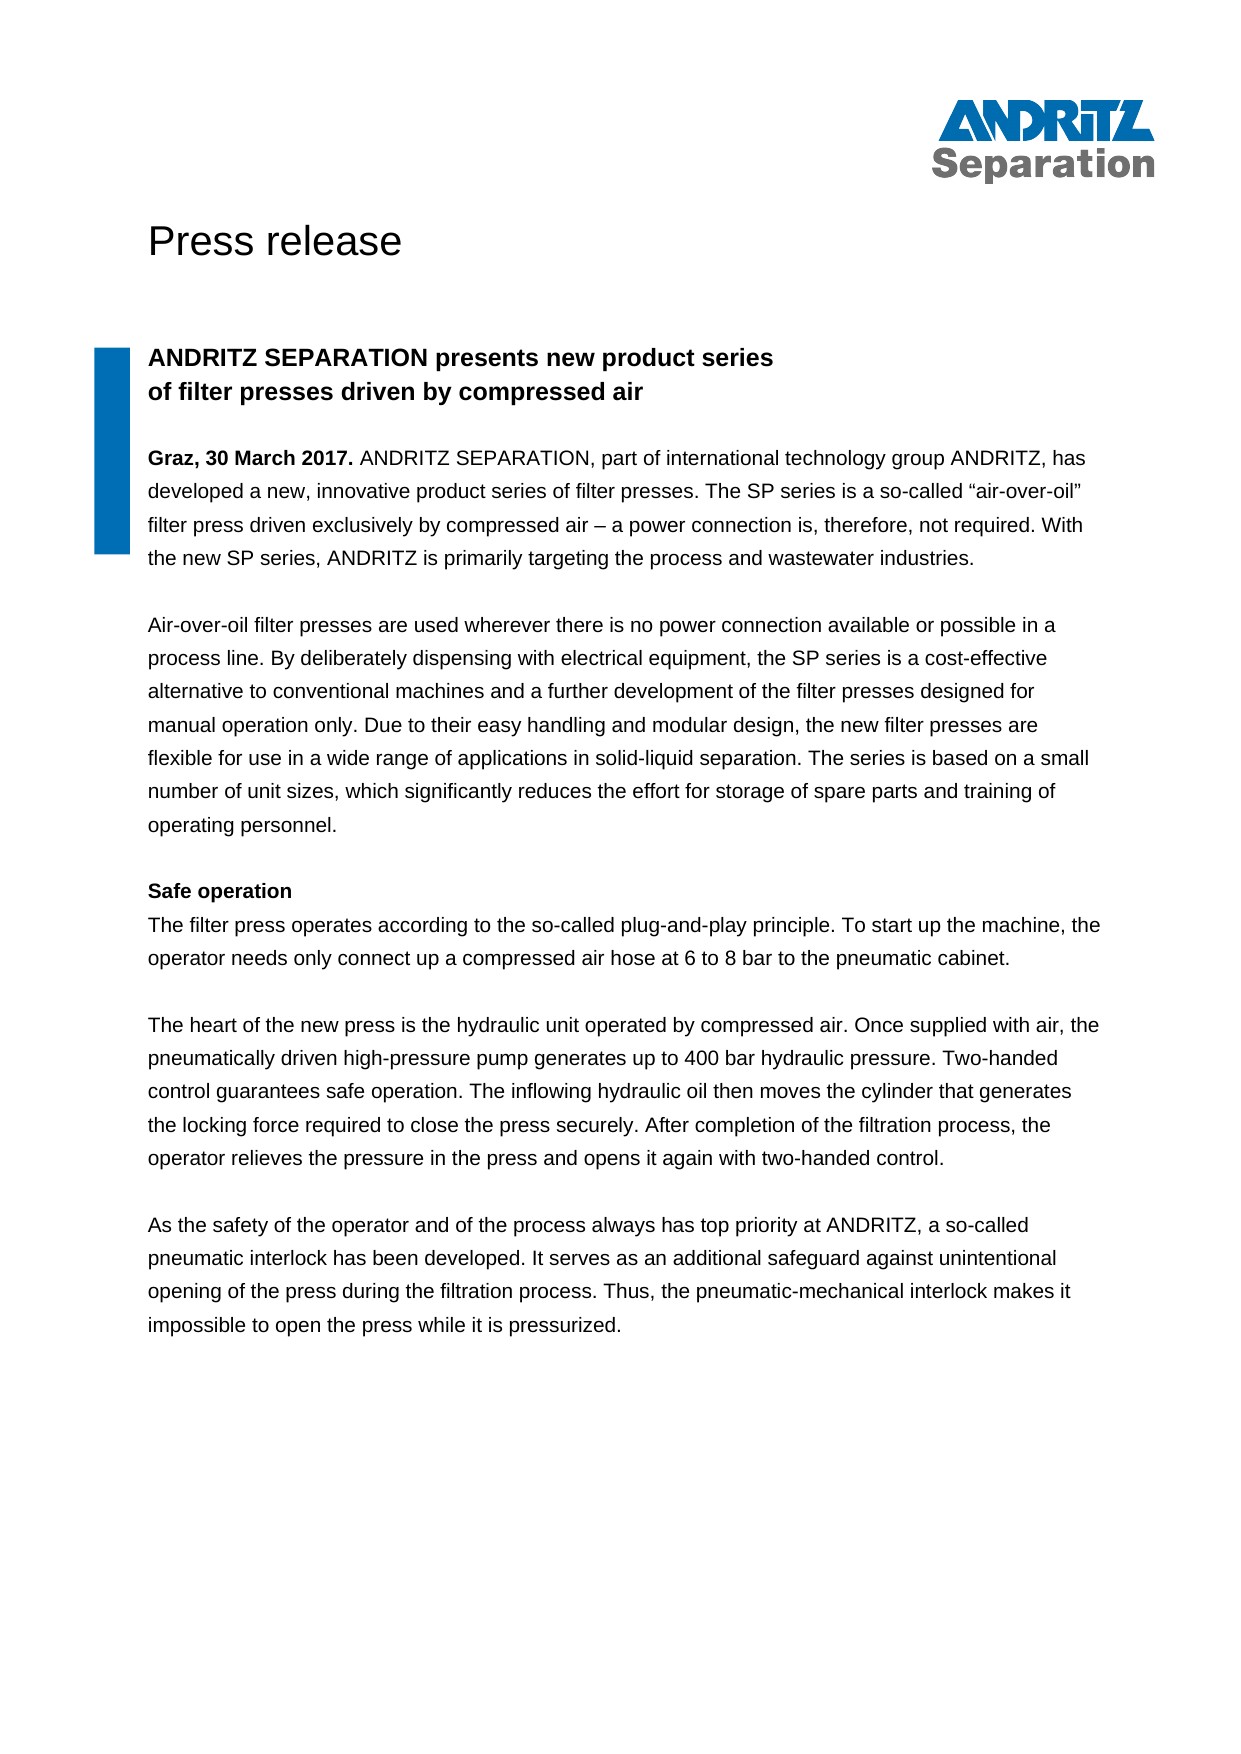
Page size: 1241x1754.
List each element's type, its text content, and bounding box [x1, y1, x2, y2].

text As the safety of the operator and of the process always has top priority at ANDRITZ, a so-called pneumatic interlock has been developed. It serves as an additional safeguard against unintentional opening of the press during the filtration process. Thus, the pneumatic-mechanical interlock makes it impossible to open the press while it is pressurized. [148, 1205, 1107, 1339]
text ANDRITZ SEPARATION presents new product series of filter presses driven by compressed air [148, 339, 1107, 405]
text Safe operation [148, 872, 1107, 905]
text The filter press operates according to the so-called plug-and-play principle. To start up the machine, the operator needs only connect up a compressed air hose at 6 to 8 bar to the pneumatic cabinet. [148, 905, 1107, 972]
text Graz, 30 March 2017. ANDRITZ SEPARATION, part of international technology group ANDRITZ, has developed a new, innovative product series of filter presses. The SP series is a so-called “air-over-oil” filter press driven exclusively by compressed air – a power connection is, therefore, not required. With the new SP series, ANDRITZ is primarily targeting the process and wastewater industries. [148, 439, 1107, 572]
picture [932, 100, 1155, 184]
title Press release [148, 222, 1107, 264]
text The heart of the new press is the hydraulic unit operated by compressed air. Once supplied with air, the pneumatically driven high-pressure pump generates up to 400 bar hydraulic pressure. Two-handed control guarantees safe operation. The inflowing hydraulic oil then moves the cylinder that generates the locking force required to close the press securely. After completion of the filtration process, the operator relieves the pressure in the press and opens it again with two-handed control. [148, 1005, 1107, 1172]
text Air-over-oil filter presses are used wherever there is no power connection available or possible in a process line. By deliberately dispensing with electrical equipment, the SP series is a cost-effective alternative to conventional machines and a further development of the filter presses designed for manual operation only. Due to their easy handling and modular design, the new filter presses are flexible for use in a wide range of applications in solid-liquid separation. The series is based on a small number of unit sizes, which significantly reduces the effort for storage of spare parts and training of operating personnel. [148, 605, 1107, 839]
